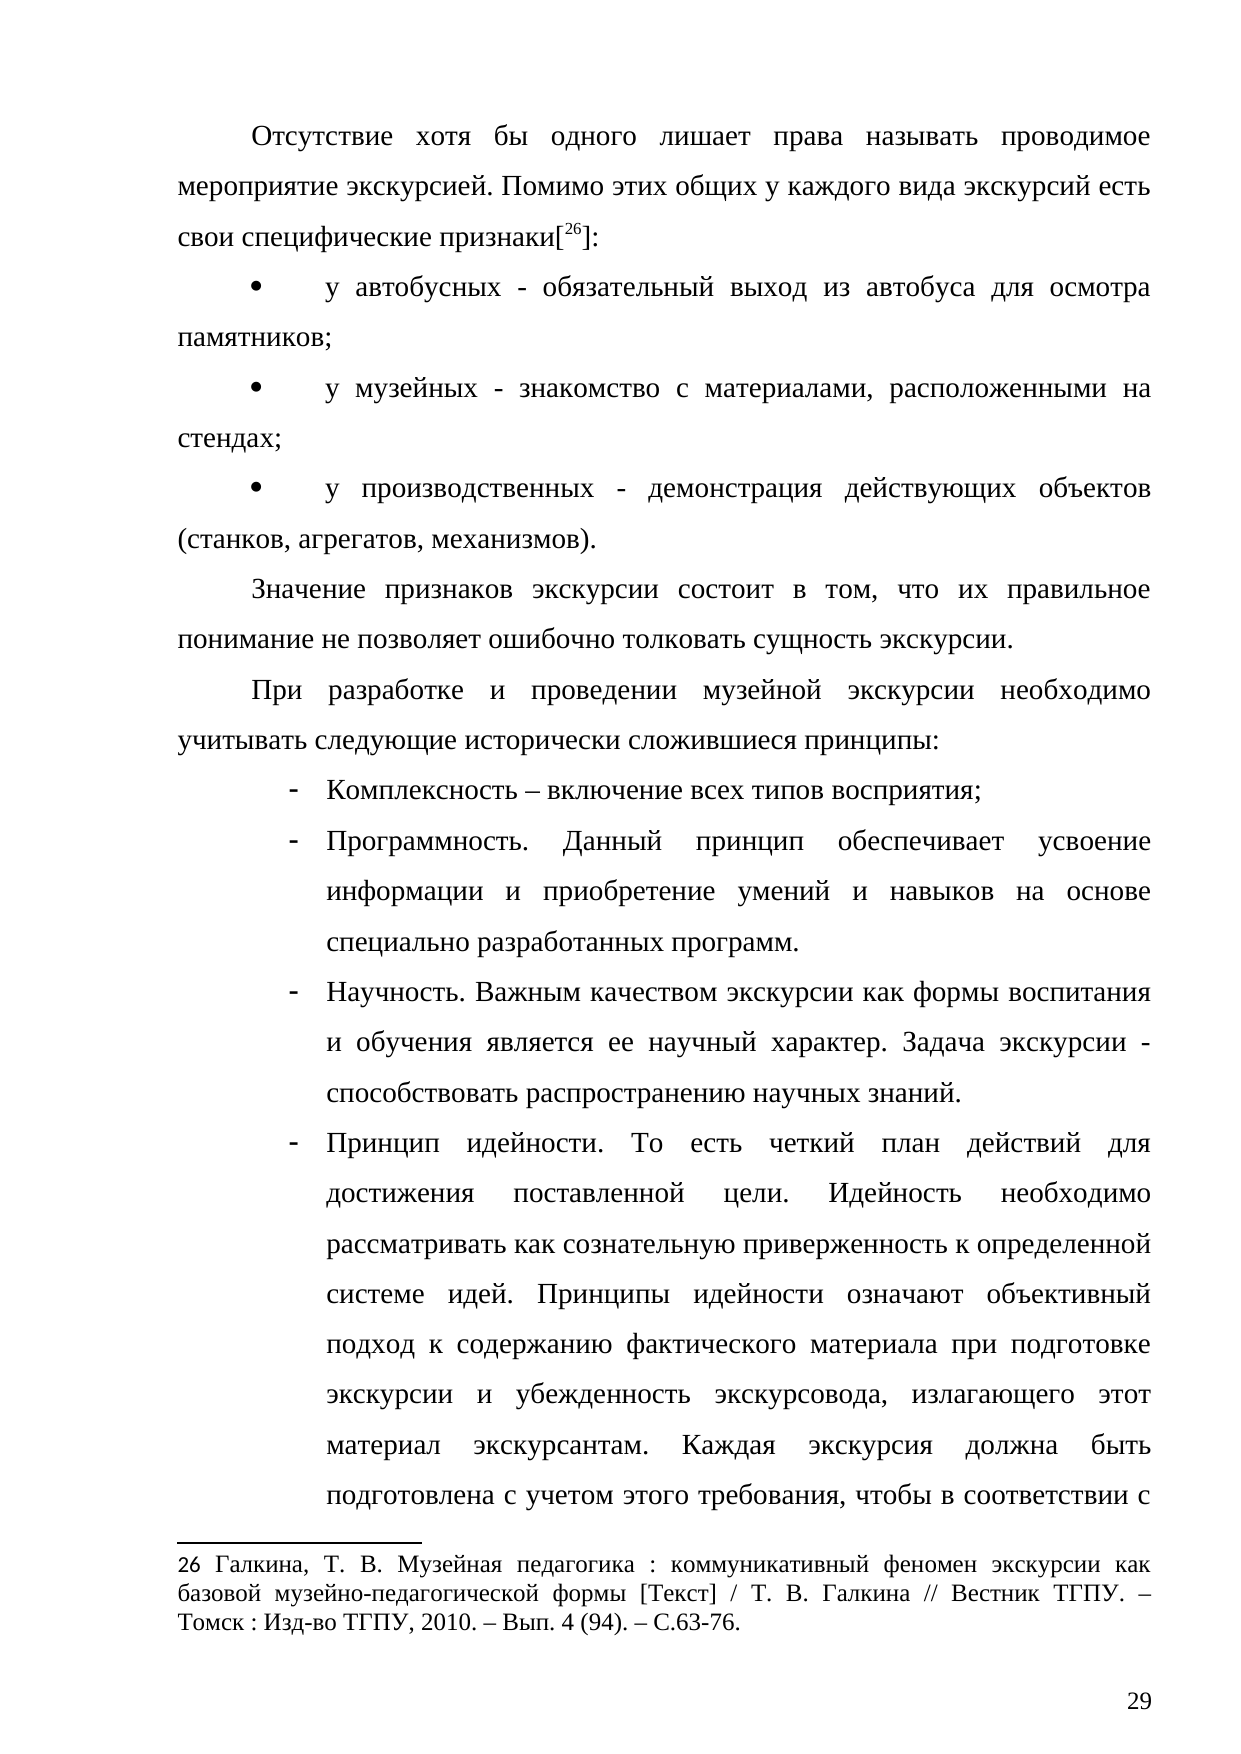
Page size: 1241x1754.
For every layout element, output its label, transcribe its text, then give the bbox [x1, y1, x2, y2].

text Отсутствие хотя бы одного лишает права называть проводимое мероприятие экскурсией. Помимо этих общих у каждого вида экскурсий есть свои специфические признаки[]: [177, 118, 1152, 252]
list у автобусных - обязательный выход из автобуса для осмотра памятников; [177, 269, 1152, 353]
list у производственных - демонстрация действующих объектов (станков, агрегатов, механизмов). [177, 471, 1152, 554]
list Комплексность – включение всех типов восприятия; [288, 772, 1152, 806]
list Научность. Важным качеством экскурсии как формы воспитания и обучения является ее научный характер. Задача экскурсии - способствовать распространению научных знаний. [288, 974, 1152, 1108]
text При разработке и проведении музейной экскурсии необходимо учитывать следующие исторически сложившиеся принципы: [177, 672, 1152, 756]
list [288, 1125, 1152, 1511]
text Значение признаков экскурсии состоит в том, что их правильное понимание не позволяет ошибочно толковать сущность экскурсии. [177, 571, 1152, 655]
list у музейных - знакомство с материалами, расположенными на стендах; [177, 370, 1152, 454]
list Программность. Данный принцип обеспечивает усвоение информации и приобретение умений и навыков на основе специально разработанных программ. [288, 823, 1152, 957]
